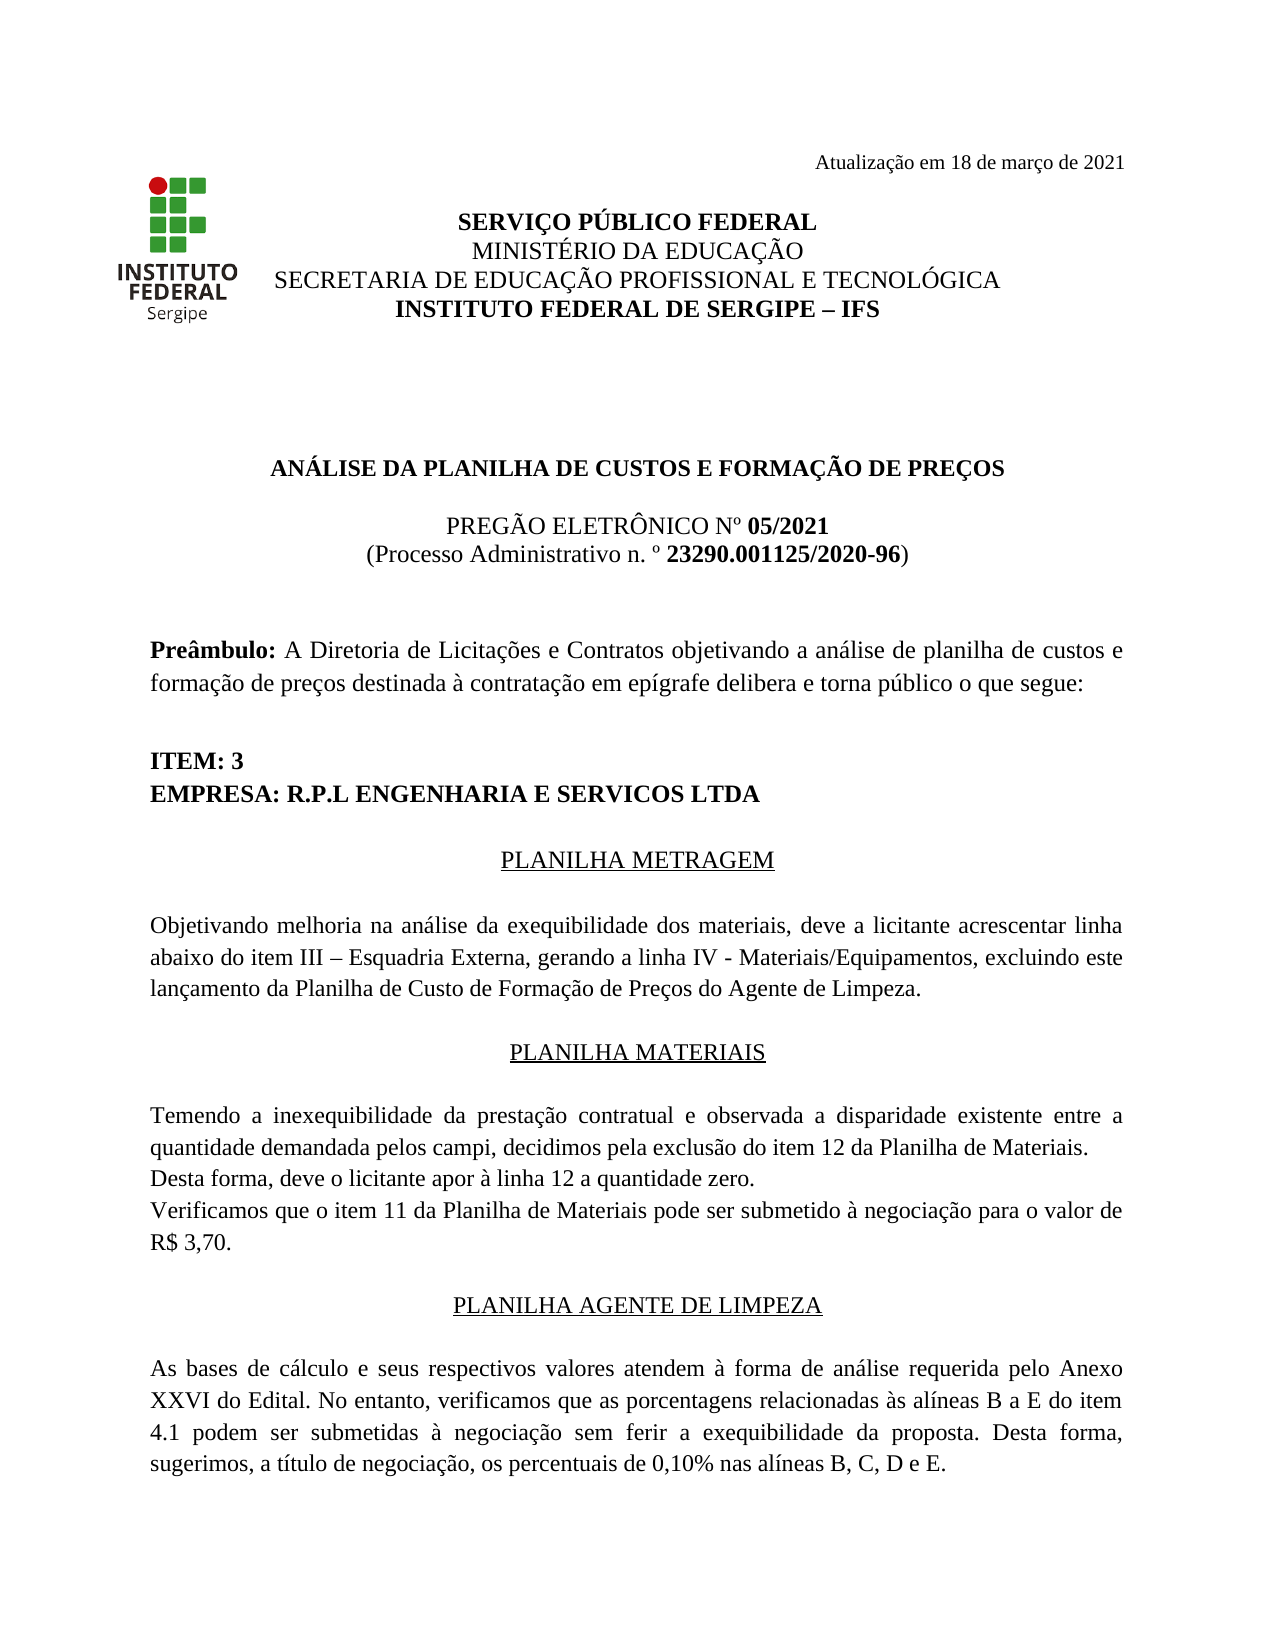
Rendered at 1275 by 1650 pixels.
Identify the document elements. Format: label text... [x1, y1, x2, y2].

text (Processo Administrativo n. º 23290.001125/2020-96) [150, 539, 1125, 568]
text EMPRESA: R.P.L ENGENHARIA E SERVICOS LTDA [150, 779, 1125, 807]
text INSTITUTO FEDERAL DE SERGIPE – IFS [150, 294, 1125, 322]
text PLANILHA MATERIAIS [150, 1037, 1125, 1065]
text Preâmbulo: A Diretoria de Licitações e Contratos objetivando a análise de planilha de custos e formação de preços destinada à contratação em epígrafe delibera e torna público o que segue: [150, 635, 1125, 697]
text MINISTÉRIO DA EDUCAÇÃO [150, 236, 1125, 265]
text PREGÃO ELETRÔNICO Nº 05/2021 [150, 511, 1125, 539]
text PLANILHA METRAGEM [150, 845, 1125, 873]
text Objetivando melhoria na análise da exequibilidade dos materiais, deve a licitante acrescentar linha abaixo do item III – Esquadria Externa, gerando a linha IV - Materiais/Equipamentos, excluindo este lançamento da Planilha de Custo de Formação de Preços do Agente de Limpeza. [150, 911, 1125, 1002]
text SECRETARIA DE EDUCAÇÃO PROFISSIONAL E TECNOLÓGICA [150, 265, 1125, 294]
text SERVIÇO PÚBLICO FEDERAL [150, 207, 1125, 236]
text ITEM: 3 [150, 746, 1125, 774]
text Temendo a inexequibilidade da prestação contratual e observada a disparidade existente entre a quantidade demandada pelos campi, decidimos pela exclusão do item 12 da Planilha de Materiais. [150, 1101, 1125, 1160]
text Verificamos que o item 11 da Planilha de Materiais pode ser submetido à negociação para o valor de R$ 3,70. [150, 1196, 1125, 1255]
text Desta forma, deve o licitante apor à linha 12 a quantidade zero. [150, 1164, 1125, 1192]
text As bases de cálculo e seus respectivos valores atendem à forma de análise requerida pelo Anexo XXVI do Edital. No entanto, verificamos que as porcentagens relacionadas às alíneas B a E do item 4.1 podem ser submetidas à negociação sem ferir a exequibilidade da proposta. Desta forma, sugerimos, a título de negociação, os percentuais de 0,10% nas alíneas B, C, D e E. [150, 1354, 1125, 1477]
text ANÁLISE DA PLANILHA DE CUSTOS E FORMAÇÃO DE PREÇOS [150, 454, 1125, 482]
text PLANILHA AGENTE DE LIMPEZA [150, 1291, 1125, 1318]
